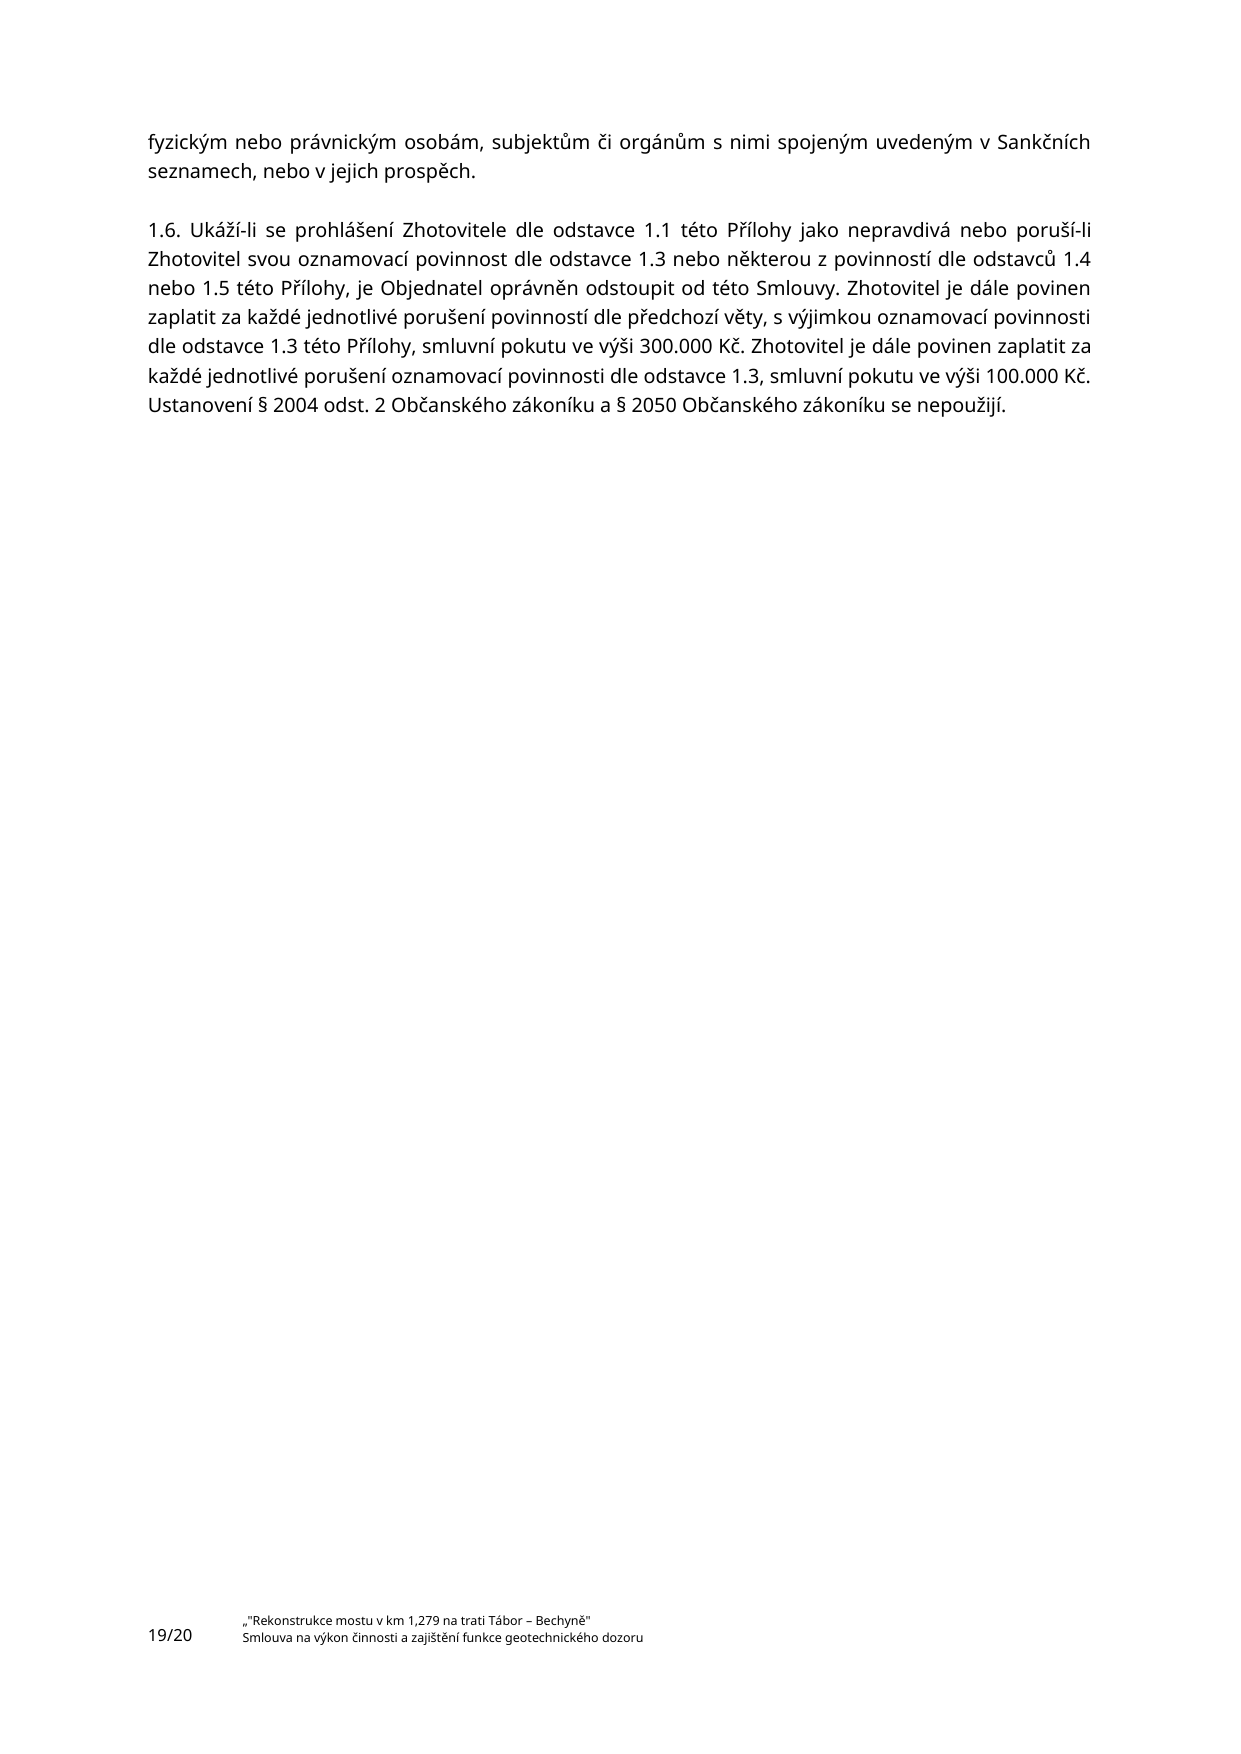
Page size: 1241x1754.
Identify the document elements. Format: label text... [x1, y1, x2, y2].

text 1.6. Ukáží-li se prohlášení Zhotovitele dle odstavce 1.1 této Přílohy jako nepravdivá nebo poruší-li Zhotovitel svou oznamovací povinnost dle odstavce 1.3 nebo některou z povinností dle odstavců 1.4 nebo 1.5 této Přílohy, je Objednatel oprávněn odstoupit od této Smlouvy. Zhotovitel je dále povinen zaplatit za každé jednotlivé porušení povinností dle předchozí věty, s výjimkou oznamovací povinnosti dle odstavce 1.3 této Přílohy, smluvní pokutu ve výši 300.000 Kč. Zhotovitel je dále povinen zaplatit za každé jednotlivé porušení oznamovací povinnosti dle odstavce 1.3, smluvní pokutu ve výši 100.000 Kč. Ustanovení § 2004 odst. 2 Občanského zákoníku a § 2050 Občanského zákoníku se nepoužijí. [148, 214, 1092, 418]
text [148, 126, 1092, 185]
